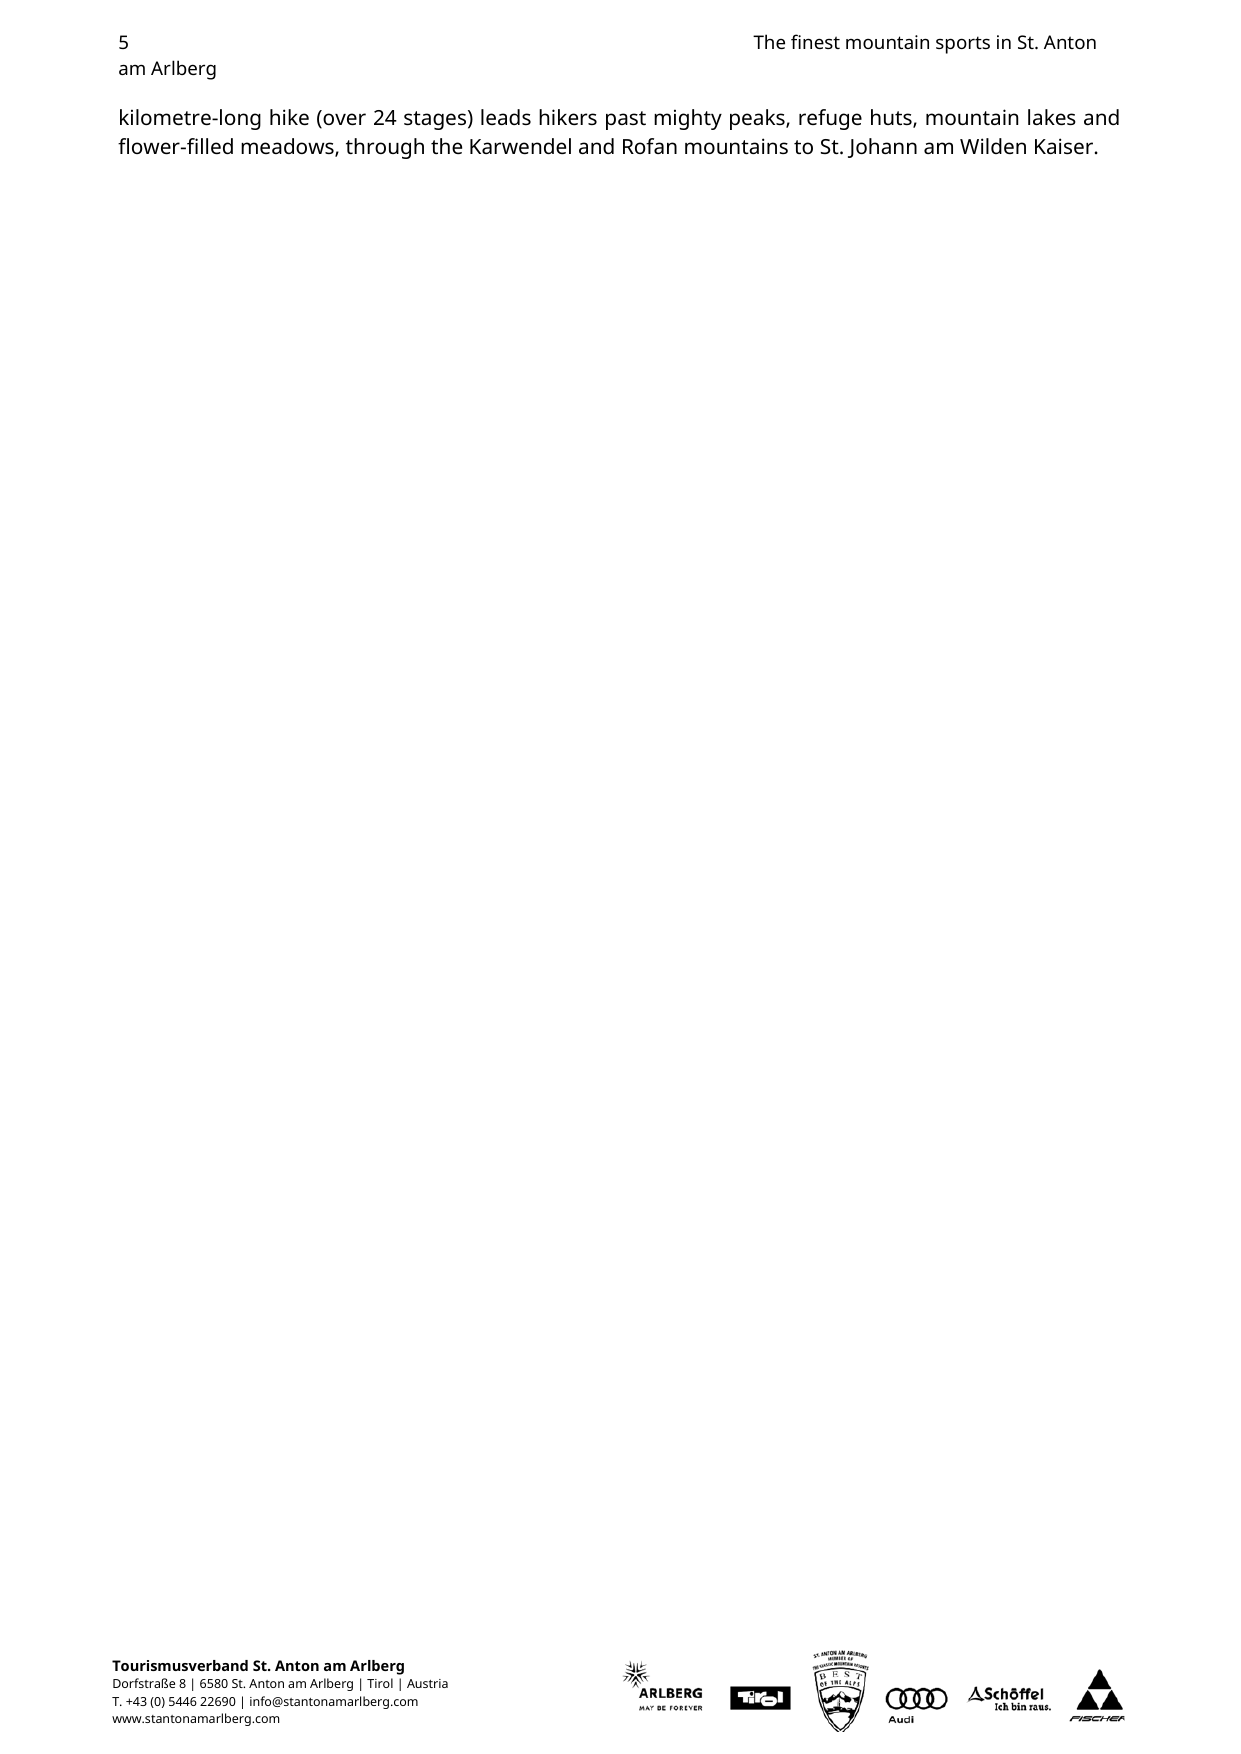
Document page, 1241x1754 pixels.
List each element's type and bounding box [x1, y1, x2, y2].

text [118, 103, 1122, 160]
picture [621, 1650, 1124, 1732]
